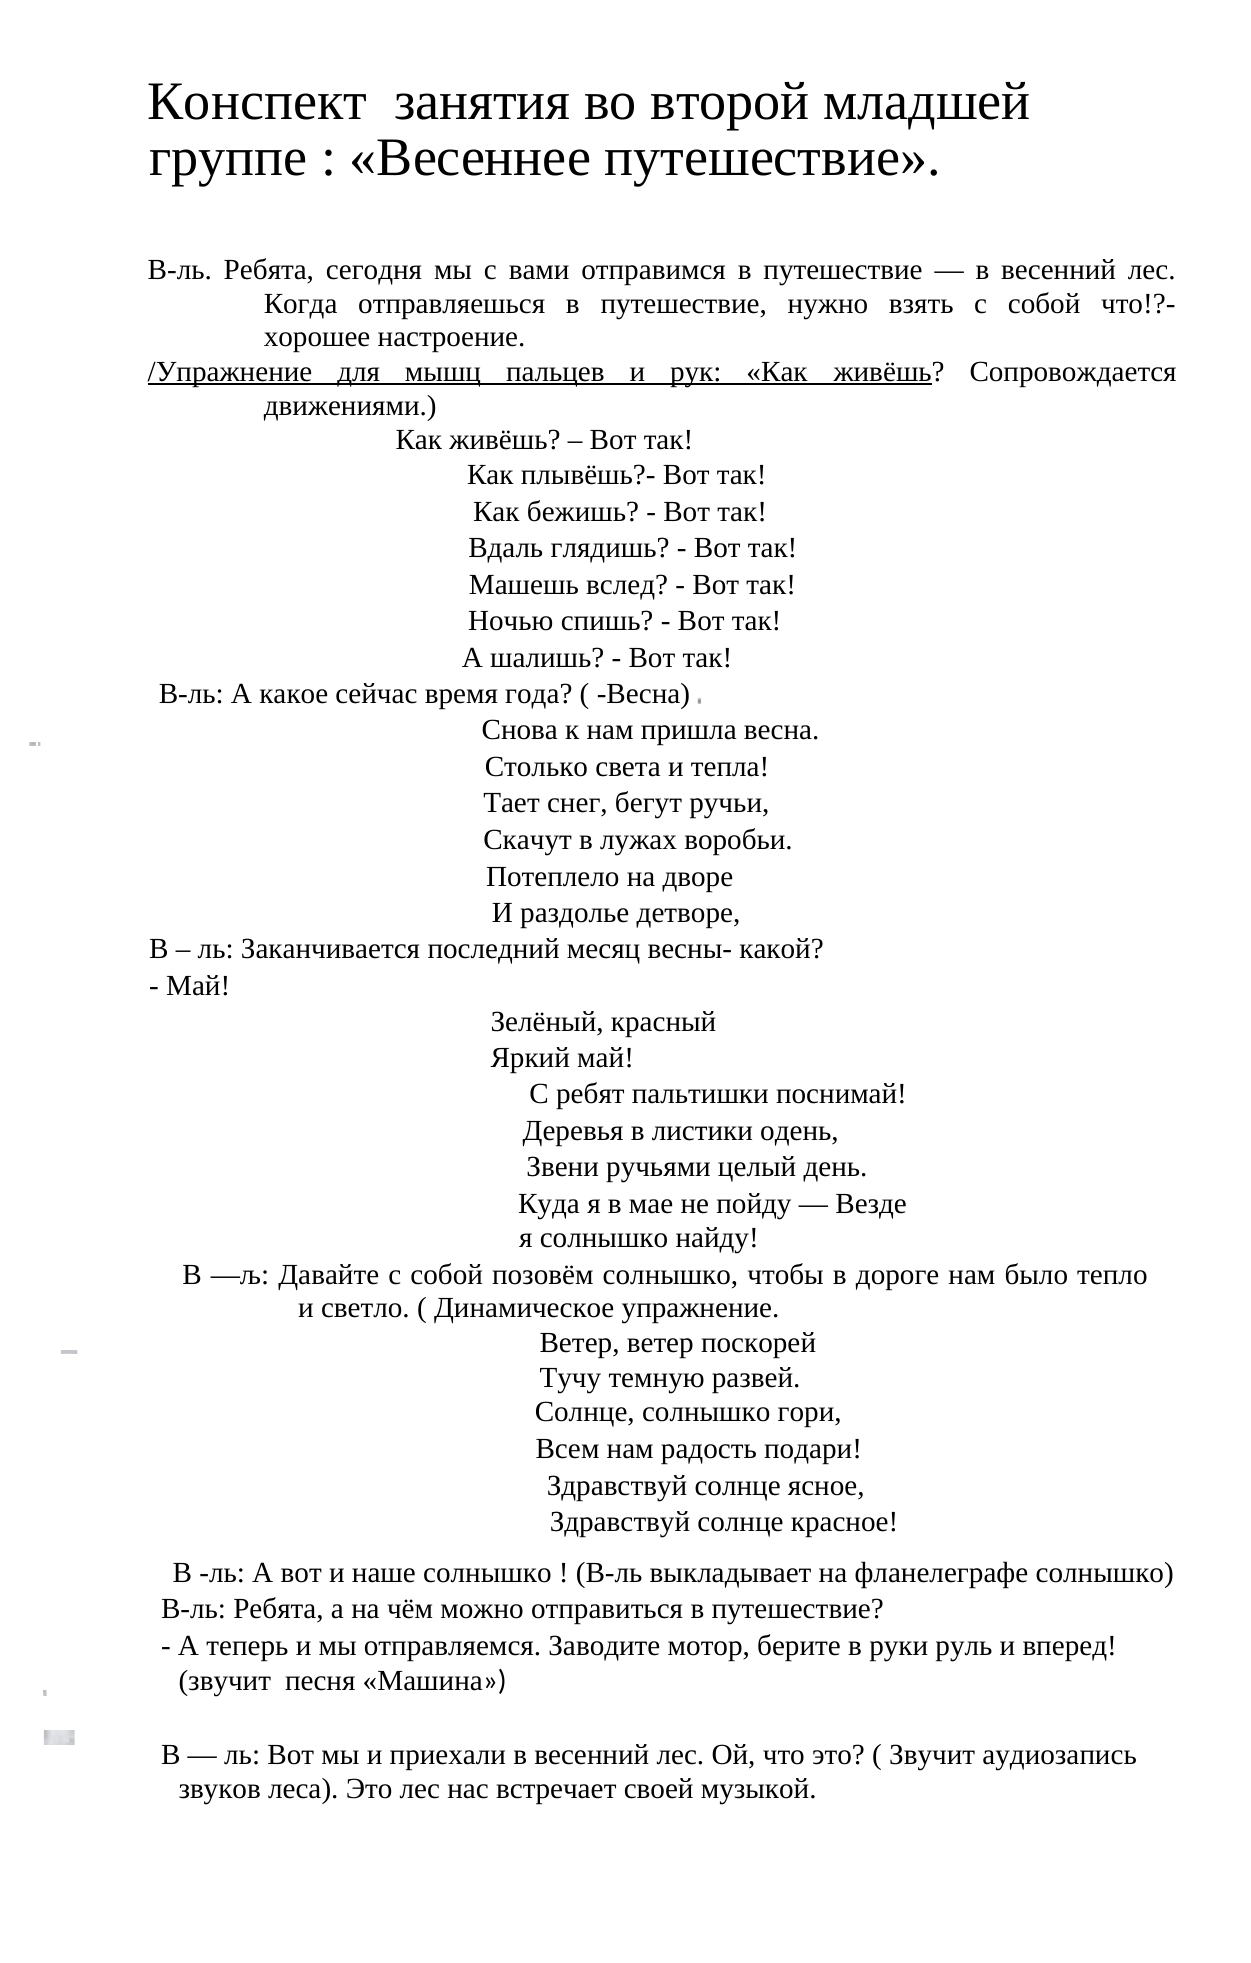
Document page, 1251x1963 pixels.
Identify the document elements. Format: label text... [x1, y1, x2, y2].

text Ветер, ветер поскорей [182, 1325, 1149, 1359]
text Куда я в мае не пойду — Везде я солнышко найду! [518, 1186, 911, 1254]
text Скачут в лужах воробьи. [148, 822, 1159, 856]
text В — ль: Вот мы и приехали в весенний лес. Ой, что это? ( Звучит аудиозапись звуков леса). Это лес нас встречает своей музыкой. [161, 1737, 1175, 1805]
text Звени ручьями целый день. [218, 1149, 1175, 1183]
text Как живёшь? – Вот так! [147, 422, 1177, 456]
text В —љ: Давайте с собой позовём солнышко, чтобы в дороге нам было тепло и светло. ( Динамическое упражнение. [182, 1257, 1149, 1324]
text С ребят пальтишки поснимай! [261, 1076, 1175, 1110]
text Яркий май! [148, 1040, 859, 1074]
text Как бежишь? - Вот так! [148, 494, 1092, 527]
text В – ль: Заканчивается последний месяц весны- какой? [149, 931, 859, 965]
text В-ль: А какое сейчас время года? ( -Весна) [158, 676, 1175, 710]
text - Май! [149, 968, 859, 1001]
text А шалишь? - Вот так! [462, 640, 1175, 673]
text Здравствуй солнце красное! [273, 1504, 1175, 1538]
text Как плывёшь?- Вот так! [148, 457, 1086, 491]
text /Упражнение для мышц пальцев и рук: «Как живёшь? Сопровождается движениями.) [147, 354, 1177, 421]
text Солнце, солнышко гори, [201, 1394, 1175, 1428]
text Снова к нам пришла весна. [148, 712, 1153, 746]
text Конспект занятия во второй младшей группе : «Весеннее путешествие». [148, 75, 1175, 187]
text Тает снег, бегут ручьи, [148, 786, 1129, 819]
text Столько света и тепла! [148, 749, 1106, 782]
text - А теперь и мы отправляемся. Заводите мотор, берите в руки руль и вперед! (звучит песня «Машина») [161, 1628, 1175, 1698]
text И раздолье детворе, [148, 895, 1084, 928]
text Вдаль глядишь? - Вот так! [148, 530, 1118, 564]
text Всем нам радость подари! [222, 1431, 1175, 1464]
picture [43, 1730, 75, 1745]
text Тучу темную развей. [182, 1360, 1149, 1393]
text Деревья в листики одень, [186, 1113, 1175, 1147]
text В -ль: А вот и наше солнышко ! (В-ль выкладывает на фланелеграфе солнышко) [172, 1555, 1175, 1589]
text Машешь вслед? - Вот так! [148, 567, 1117, 600]
text Зелёный, красный [148, 1004, 859, 1037]
text В-ль: Ребята, а на чём можно отправиться в путешествие? [161, 1592, 1175, 1625]
text В-ль. Ребята, сегодня мы с вами отправимся в путешествие — в весенний лес. Когда отправляешься в путешествие, нужно взять с собой что!?- хорошее настроение. [147, 252, 1177, 353]
picture [60, 1350, 78, 1354]
text Ночью спишь? - Вот так! [148, 603, 1102, 637]
text Потеплело на дворе [486, 859, 1175, 892]
text Здравствуй солнце ясное, [236, 1468, 1175, 1501]
